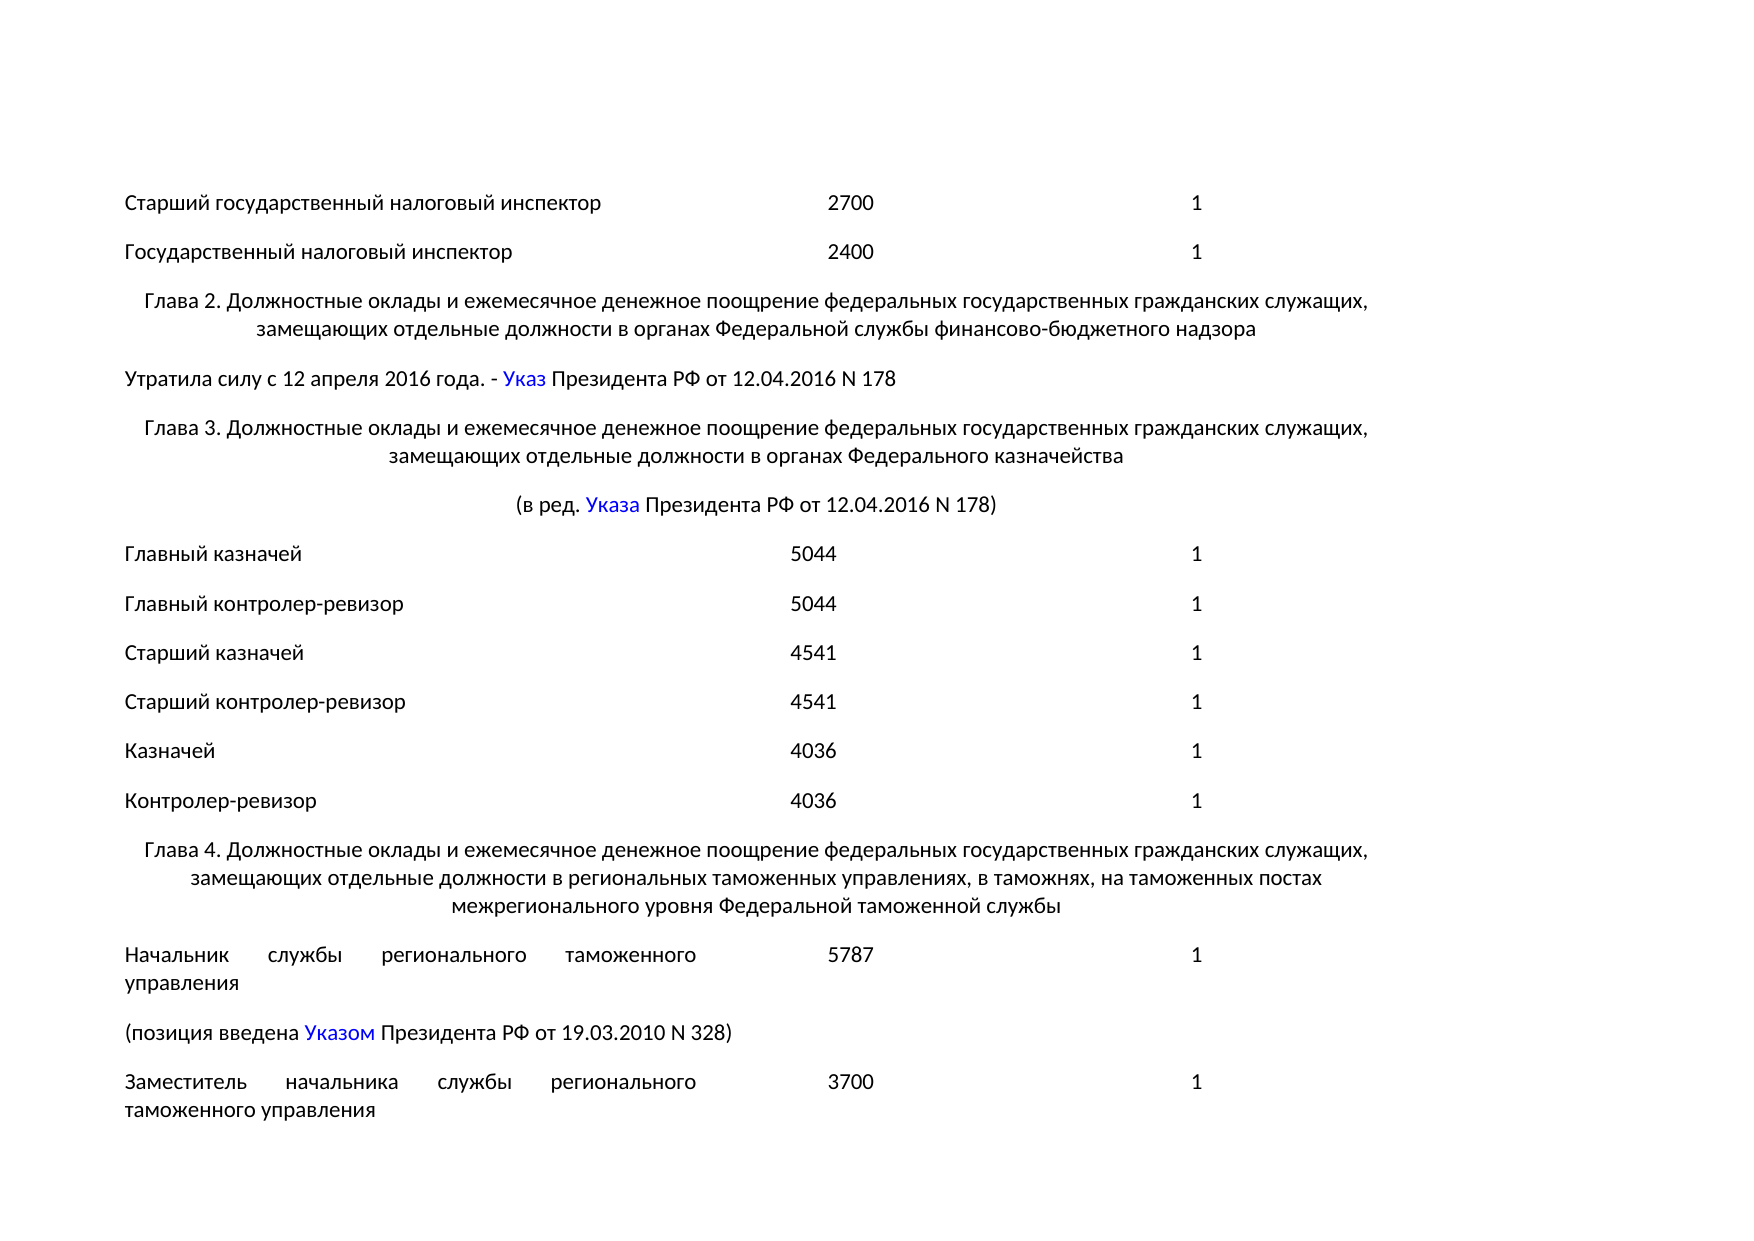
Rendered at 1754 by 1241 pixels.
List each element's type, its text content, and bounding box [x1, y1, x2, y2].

table_cell 4541 [628, 628, 998, 677]
table_cell Главный контролер-ревизор [118, 578, 628, 627]
table_cell Глава 4. Должностные оклады и ежемесячное денежное поощрение федеральных государственных гражданских служащих, замещающих отдельные должности в региональных таможенных управлениях, в таможнях, на таможенных постах межрегионального уровня Федеральной таможенной службы [118, 825, 1394, 930]
table_cell 1 [999, 177, 1394, 226]
table_cell 1 [999, 578, 1394, 627]
table_cell Казначей [118, 726, 628, 775]
table_cell 2700 [703, 177, 998, 226]
table_cell 1 [999, 529, 1394, 578]
table_cell 1 [999, 726, 1394, 775]
table_cell Глава 3. Должностные оклады и ежемесячное денежное поощрение федеральных государственных гражданских служащих, замещающих отдельные должности в органах Федерального казначейства [118, 402, 1394, 479]
table_cell 1 [999, 226, 1394, 276]
table_cell Старший государственный налоговый инспектор [118, 177, 703, 226]
table_cell 1 [999, 677, 1394, 726]
table_cell (в ред. Указа Президента РФ от 12.04.2016 N 178) [118, 480, 1394, 529]
table_cell 1 [999, 628, 1394, 677]
table_cell 4541 [628, 677, 998, 726]
table_cell Старший казначей [118, 628, 628, 677]
table_cell Утратила силу с 12 апреля 2016 года. - Указ Президента РФ от 12.04.2016 N 178 [118, 353, 1394, 402]
table_cell 5787 [703, 930, 998, 1007]
table_cell 2400 [703, 226, 998, 276]
table_cell Заместитель начальника службы регионального таможенного управления [118, 1056, 703, 1134]
table_cell 3700 [703, 1056, 998, 1134]
table_cell Главный казначей [118, 529, 628, 578]
table_cell 4036 [628, 775, 998, 824]
table_cell 5044 [628, 578, 998, 627]
table_cell 5044 [628, 529, 998, 578]
table_cell 4036 [628, 726, 998, 775]
table_cell 1 [999, 775, 1394, 824]
table_cell Глава 2. Должностные оклады и ежемесячное денежное поощрение федеральных государственных гражданских служащих, замещающих отдельные должности в органах Федеральной службы финансово-бюджетного надзора [118, 276, 1394, 353]
table_cell Государственный налоговый инспектор [118, 226, 703, 276]
table_cell 1 [999, 1056, 1394, 1134]
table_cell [118, 1007, 1394, 1056]
table_cell Начальник службы регионального таможенного управления [118, 930, 703, 1007]
table_cell Контролер-ревизор [118, 775, 628, 824]
table_cell Старший контролер-ревизор [118, 677, 628, 726]
table_cell 1 [999, 930, 1394, 1007]
